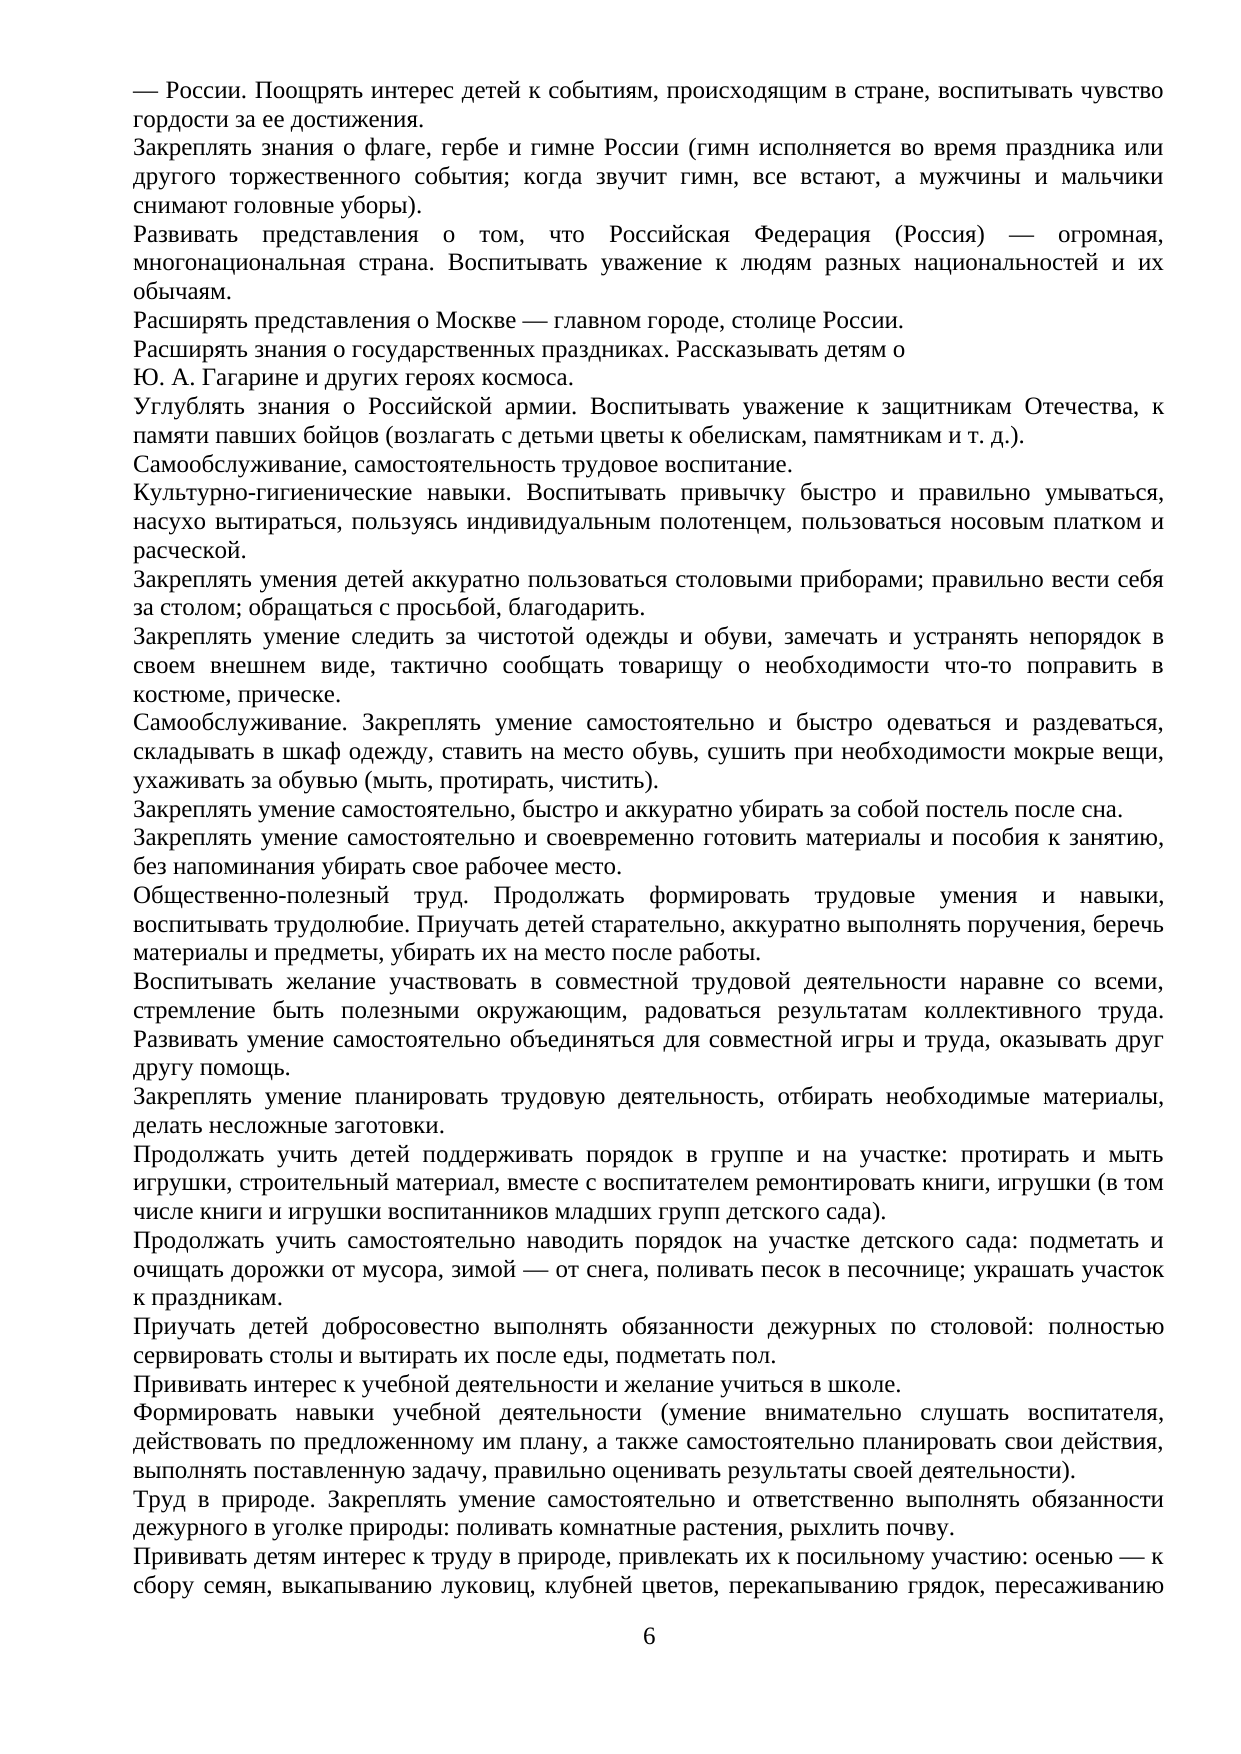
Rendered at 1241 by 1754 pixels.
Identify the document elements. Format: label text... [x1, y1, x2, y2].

text Закреплять умение самостоятельно, быстро и аккуратно убирать за собой постель после сна. [133, 794, 1165, 822]
text Воспитывать желание участвовать в совместной трудовой деятельности наравне со всеми, стремление быть полезными окружающим, радоваться результатам коллективного труда. Развивать умение самостоятельно объединяться для совместной игры и труда, оказывать друг другу помощь. [133, 966, 1165, 1081]
text Развивать представления о том, что Российская Федерация (Россия) — огромная, многонациональная страна. Воспитывать уважение к людям разных национальностей и их обычаям. [133, 219, 1165, 305]
text Прививать интерес к учебной деятельности и желание учиться в школе. [133, 1369, 1165, 1397]
text Расширять представления о Москве — главном городе, столице России. [133, 305, 1165, 334]
text Труд в природе. Закреплять умение самостоятельно и ответственно выполнять обязанности дежурного в уголке природы: поливать комнатные растения, рыхлить почву. [133, 1484, 1165, 1541]
text Самообслуживание, самостоятельность трудовое воспитание. [133, 449, 1165, 477]
text Закреплять умение следить за чистотой одежды и обуви, замечать и устранять непорядок в своем внешнем виде, тактично сообщать товарищу о необходимости что-то поправить в костюме, прическе. [133, 621, 1165, 707]
text Формировать навыки учебной деятельности (умение внимательно слушать воспитателя, действовать по предложенному им плану, а также самостоятельно планировать свои действия, выполнять поставленную задачу, правильно оценивать результаты своей деятельности). [133, 1397, 1165, 1484]
text Самообслуживание. Закреплять умение самостоятельно и быстро одеваться и раздеваться, складывать в шкаф одежду, ставить на место обувь, сушить при необходимости мокрые вещи, ухаживать за обувью (мыть, протирать, чистить). [133, 707, 1165, 794]
text Расширять знания о государственных праздниках. Рассказывать детям о [133, 334, 1165, 362]
text Культурно-гигиенические навыки. Воспитывать привычку быстро и правильно умываться, насухо вытираться, пользуясь индивидуальным полотенцем, пользоваться носовым платком и расческой. [133, 477, 1165, 564]
text Закреплять умение планировать трудовую деятельность, отбирать необходимые материалы, делать несложные заготовки. [133, 1081, 1165, 1139]
text Продолжать учить самостоятельно наводить порядок на участке детского сада: подметать и очищать дорожки от мусора, зимой — от снега, поливать песок в песочнице; украшать участок к праздникам. [133, 1225, 1165, 1311]
text Закреплять умение самостоятельно и своевременно готовить материалы и пособия к занятию, без напоминания убирать свое рабочее место. [133, 822, 1165, 880]
text Закреплять знания о флаге, гербе и гимне России (гимн исполняется во время праздника или другого торжественного события; когда звучит гимн, все встают, а мужчины и мальчики снимают головные уборы). [133, 132, 1165, 219]
text Углублять знания о Российской армии. Воспитывать уважение к защитникам Отечества, к памяти павших бойцов (возлагать с детьми цветы к обелискам, памятникам и т. д.). [133, 391, 1165, 449]
text Закреплять умения детей аккуратно пользоваться столовыми приборами; правильно вести себя за столом; обращаться с просьбой, благодарить. [133, 564, 1165, 621]
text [133, 1541, 1165, 1599]
text Общественно-полезный труд. Продолжать формировать трудовые умения и навыки, воспитывать трудолюбие. Приучать детей старательно, аккуратно выполнять поручения, беречь материалы и предметы, убирать их на место после работы. [133, 880, 1165, 966]
text Приучать детей добросовестно выполнять обязанности дежурных по столовой: полностью сервировать столы и вытирать их после еды, подметать пол. [133, 1311, 1165, 1369]
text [133, 75, 1165, 132]
text Продолжать учить детей поддерживать порядок в группе и на участке: протирать и мыть игрушки, строительный материал, вместе с воспитателем ремонтировать книги, игрушки (в том числе книги и игрушки воспитанников младших групп детского сада). [133, 1139, 1165, 1225]
text Ю. А. Гагарине и других героях космоса. [133, 362, 1165, 391]
